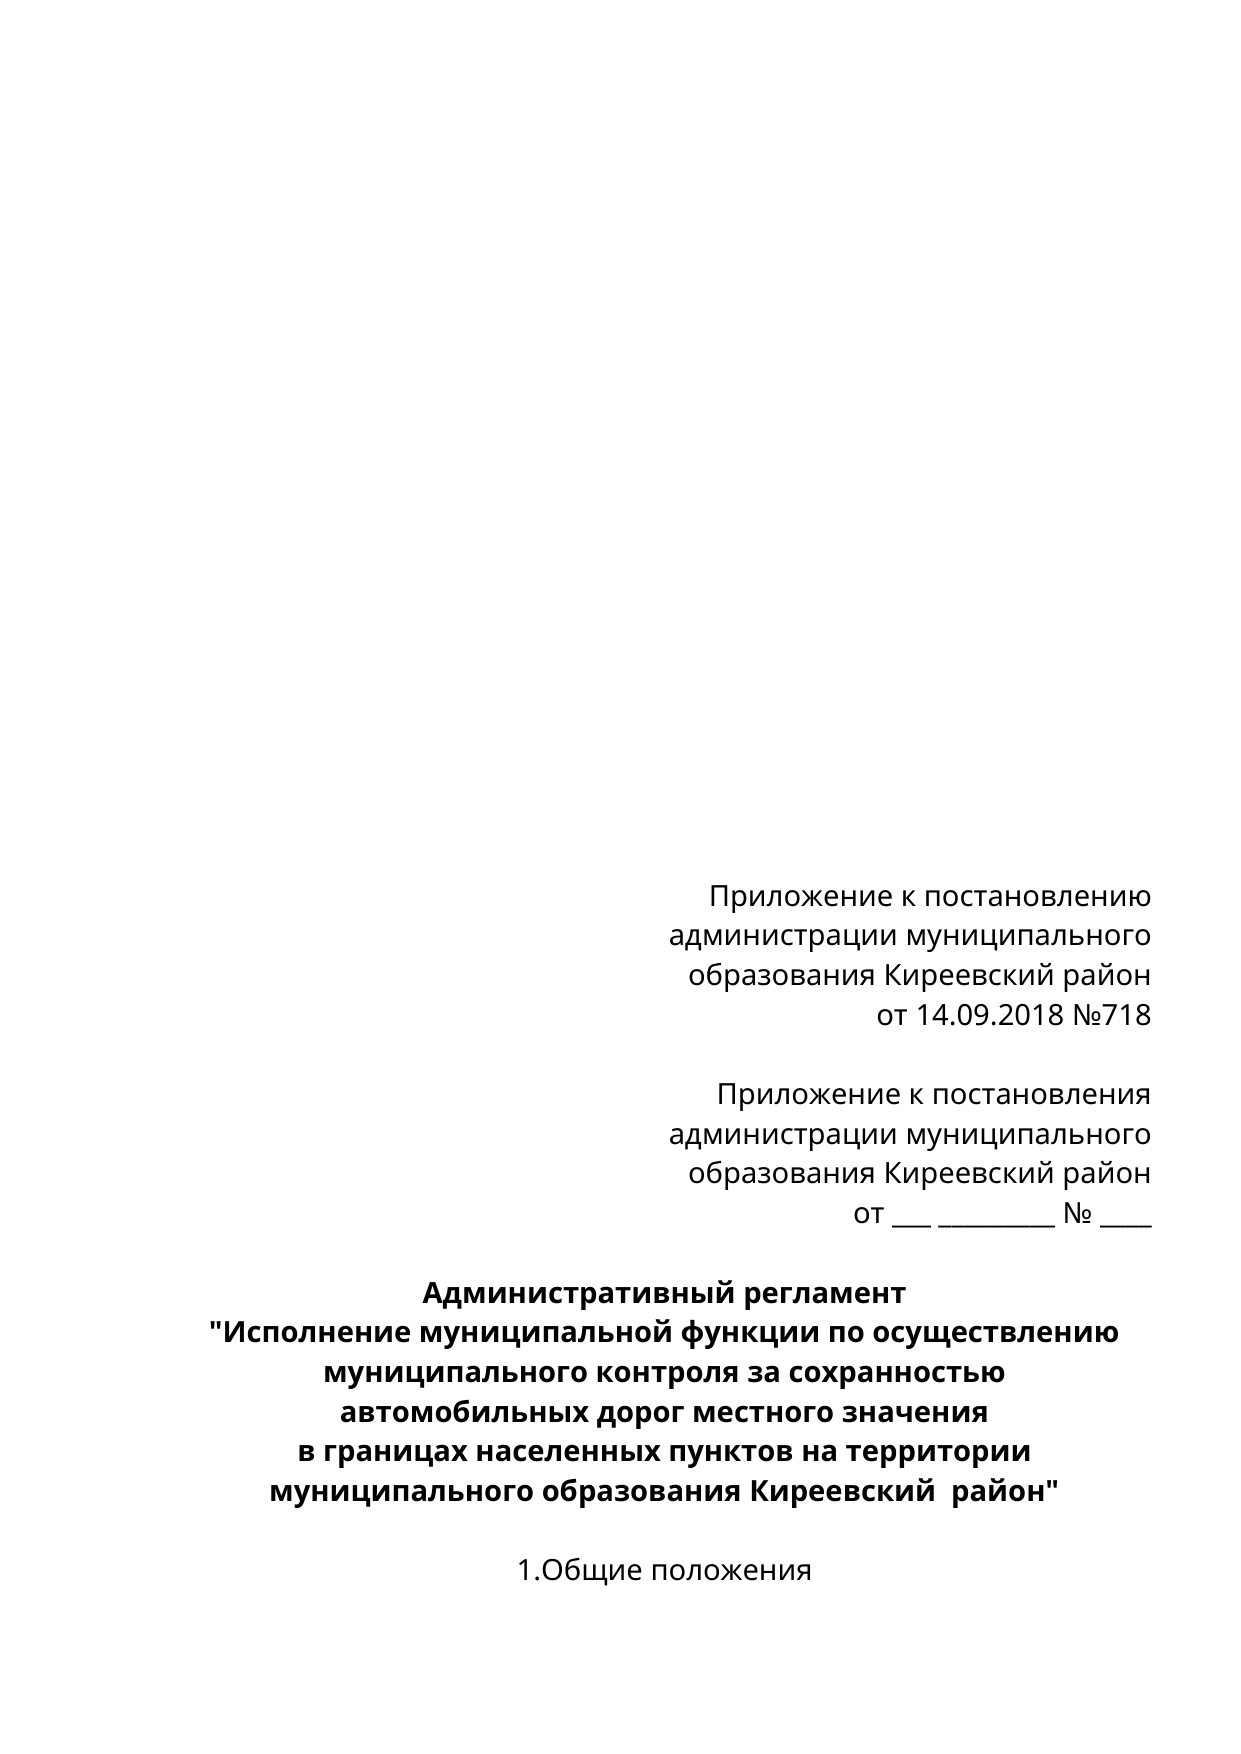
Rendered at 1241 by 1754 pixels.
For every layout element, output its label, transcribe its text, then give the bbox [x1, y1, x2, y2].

text Приложение к постановлению [177, 875, 1152, 915]
text от ___ _________ № ____ [177, 1192, 1152, 1232]
text муниципального образования Киреевский район" [177, 1470, 1152, 1510]
text образования Киреевский район [177, 954, 1152, 994]
text от 14.09.2018 №718 [177, 994, 1152, 1034]
text 1.Общие положения [177, 1550, 1152, 1589]
text в границах населенных пунктов на территории [177, 1431, 1152, 1470]
text Приложение к постановления [177, 1073, 1152, 1113]
text автомобильных дорог местного значения [177, 1391, 1152, 1431]
text образования Киреевский район [177, 1153, 1152, 1192]
text администрации муниципального [177, 915, 1152, 954]
text Административный регламент [177, 1272, 1152, 1312]
text администрации муниципального [177, 1113, 1152, 1153]
text "Исполнение муниципальной функции по осуществлению муниципального контроля за сохранностью [177, 1312, 1152, 1391]
